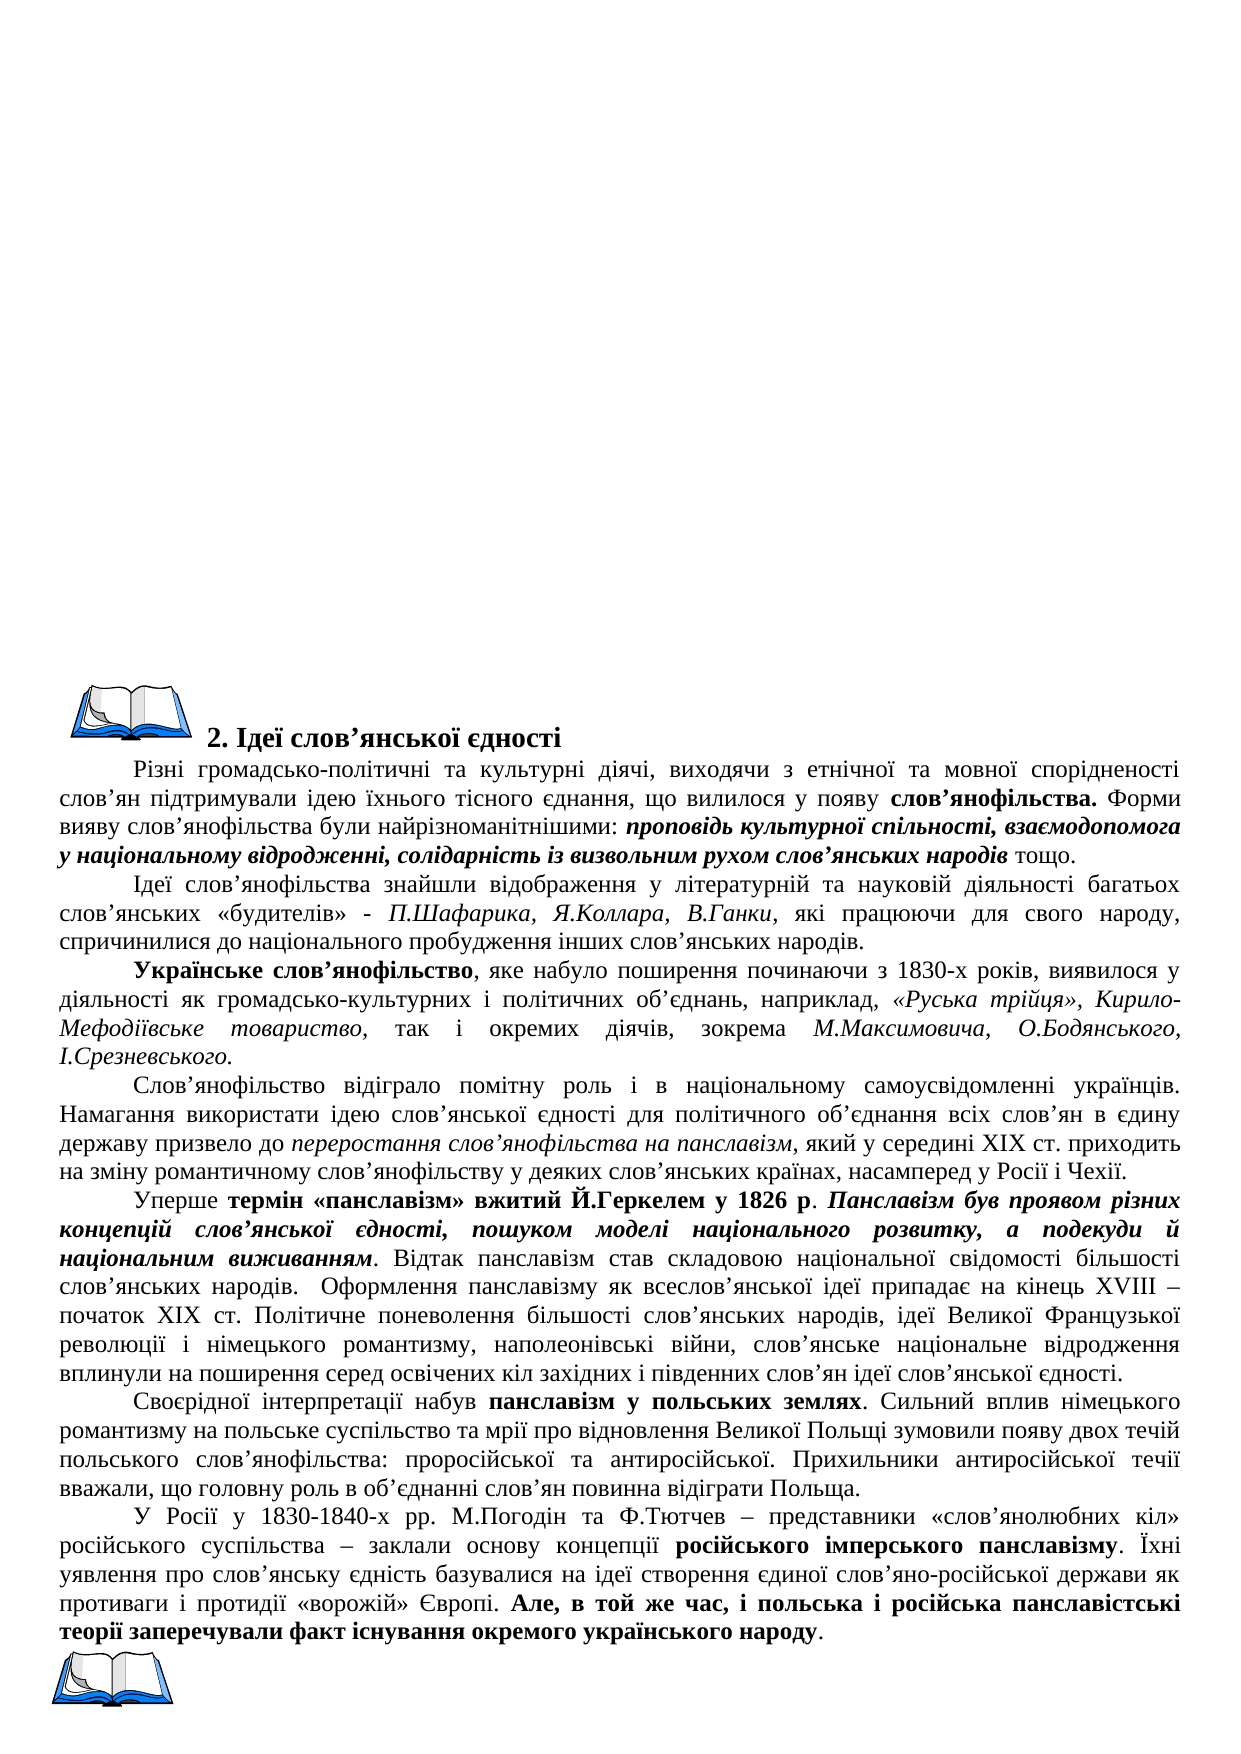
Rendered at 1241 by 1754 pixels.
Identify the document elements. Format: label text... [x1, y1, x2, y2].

text Ідеї слов’янофільства знайшли відображення у літературній та науковій діяльності багатьох слов’янських «будителів» - П.Шафарика, Я.Коллара, В.Ганки, які працюючи для свого народу, спричинилися до національного пробудження інших слов’янських народів. [59, 869, 1181, 955]
text Слов’янофільство відіграло помітну роль і в національному самоусвідомленні українців. Намагання використати ідею слов’янської єдності для політичного об’єднання всіх слов’ян в єдину державу призвело до переростання слов’янофільства на панславізм, який у середині ХІХ ст. приходить на зміну романтичному слов’янофільству у деяких слов’янських країнах, насамперед у Росії і Чехії. [59, 1070, 1181, 1185]
text Різні громадсько-політичні та культурні діячі, виходячи з етнічної та мовної спорідненості слов’ян підтримували ідею їхнього тісного єднання, що вилилося у появу слов’янофільства. Форми вияву слов’янофільства були найрізноманітнішими: проповідь культурної спільності, взаємодопомога у національному відродженні, солідарність із визвольним рухом слов’янських народів тощо. [59, 754, 1181, 869]
text Українське слов’янофільство, яке набуло поширення починаючи з 1830-х років, виявилося у діяльності як громадсько-культурних і політичних об’єднань, наприклад, «Руська трійця», Кирило-Мефодіївське товариство, так і окремих діячів, зокрема М.Максимовича, О.Бодянського, І.Срезневського. [59, 955, 1181, 1070]
text Своєрідної інтерпретації набув панславізм у польських землях. Сильний вплив німецького романтизму на польське суспільство та мрії про відновлення Великої Польщі зумовили появу двох течій польського слов’янофільства: проросійської та антиросійської. Прихильники антиросійської течії вважали, що головну роль в об’єднанні слов’ян повинна відіграти Польща. [59, 1386, 1181, 1501]
text Уперше термін «панславізм» вжитий Й.Геркелем у 1826 р. Панславізм був проявом різних концепцій слов’янської єдності, пошуком моделі національного розвитку, а подекуди й національним виживанням. Відтак панславізм став складовою національної свідомості більшості слов’янських народів. Оформлення панславізму як всеслов’янської ідеї припадає на кінець ХVІІІ – початок ХІХ ст. Політичне поневолення більшості слов’янських народів, ідеї Великої Французької революції і німецького романтизму, наполеонівські війни, слов’янське національне відродження вплинули на поширення серед освічених кіл західних і південних слов’ян ідеї слов’янської єдності. [59, 1185, 1181, 1386]
text У Росії у 1830-1840-х рр. М.Погодін та Ф.Тютчев – представники «слов’янолюбних кіл» російського суспільства – заклали основу концепції російського імперського панславізму. Їхні уявлення про слов’янську єдність базувалися на ідеї створення єдиної слов’яно-російської держави як противаги і протидії «ворожій» Європі. Але, в той же час, і польська і російська панславістські теорії заперечували факт існування окремого українського народу. [59, 1501, 1181, 1645]
text 2. Ідеї слов’янської єдності [59, 720, 1181, 754]
